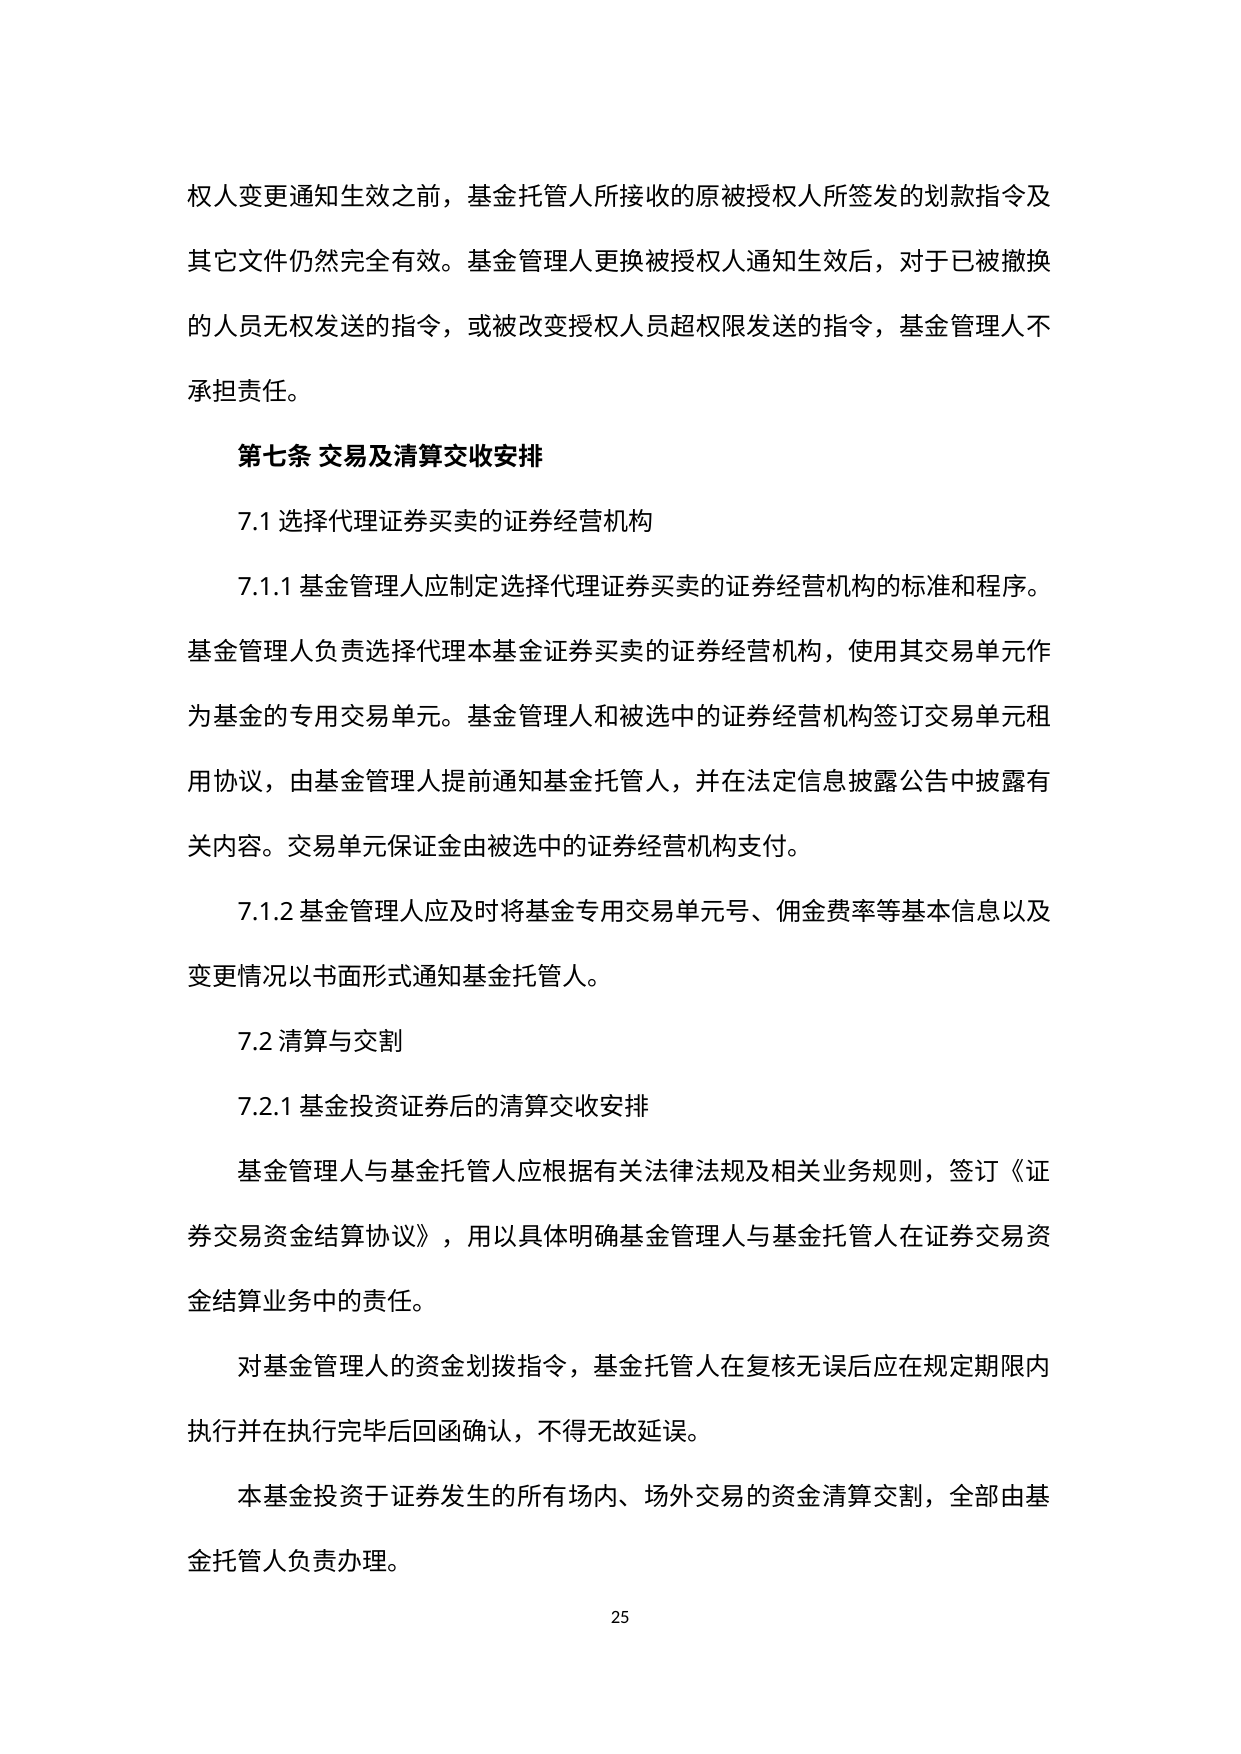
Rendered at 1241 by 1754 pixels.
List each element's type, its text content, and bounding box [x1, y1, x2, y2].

text 7.2清算与交割 [187, 1007, 1053, 1072]
text 7.1.2基金管理人应及时将基金专用交易单元号、佣金费率等基本信息以及变更情况以书面形式通知基金托管人。 [187, 877, 1053, 1007]
text 7.2.1基金投资证券后的清算交收安排 [187, 1072, 1053, 1137]
text 本基金投资于证券发生的所有场内、场外交易的资金清算交割，全部由基金托管人负责办理。 [187, 1462, 1053, 1592]
text 基金管理人与基金托管人应根据有关法律法规及相关业务规则，签订《证券交易资金结算协议》，用以具体明确基金管理人与基金托管人在证券交易资金结算业务中的责任。 [187, 1137, 1053, 1332]
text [187, 162, 1053, 422]
text 对基金管理人的资金划拨指令，基金托管人在复核无误后应在规定期限内执行并在执行完毕后回函确认，不得无故延误。 [187, 1332, 1053, 1462]
subtitle 第七条 交易及清算交收安排 [187, 422, 1053, 487]
text 7.1选择代理证券买卖的证券经营机构 [187, 487, 1053, 552]
text 7.1.1基金管理人应制定选择代理证券买卖的证券经营机构的标准和程序。基金管理人负责选择代理本基金证券买卖的证券经营机构，使用其交易单元作为基金的专用交易单元。基金管理人和被选中的证券经营机构签订交易单元租用协议，由基金管理人提前通知基金托管人，并在法定信息披露公告中披露有关内容。交易单元保证金由被选中的证券经营机构支付。 [187, 552, 1053, 877]
